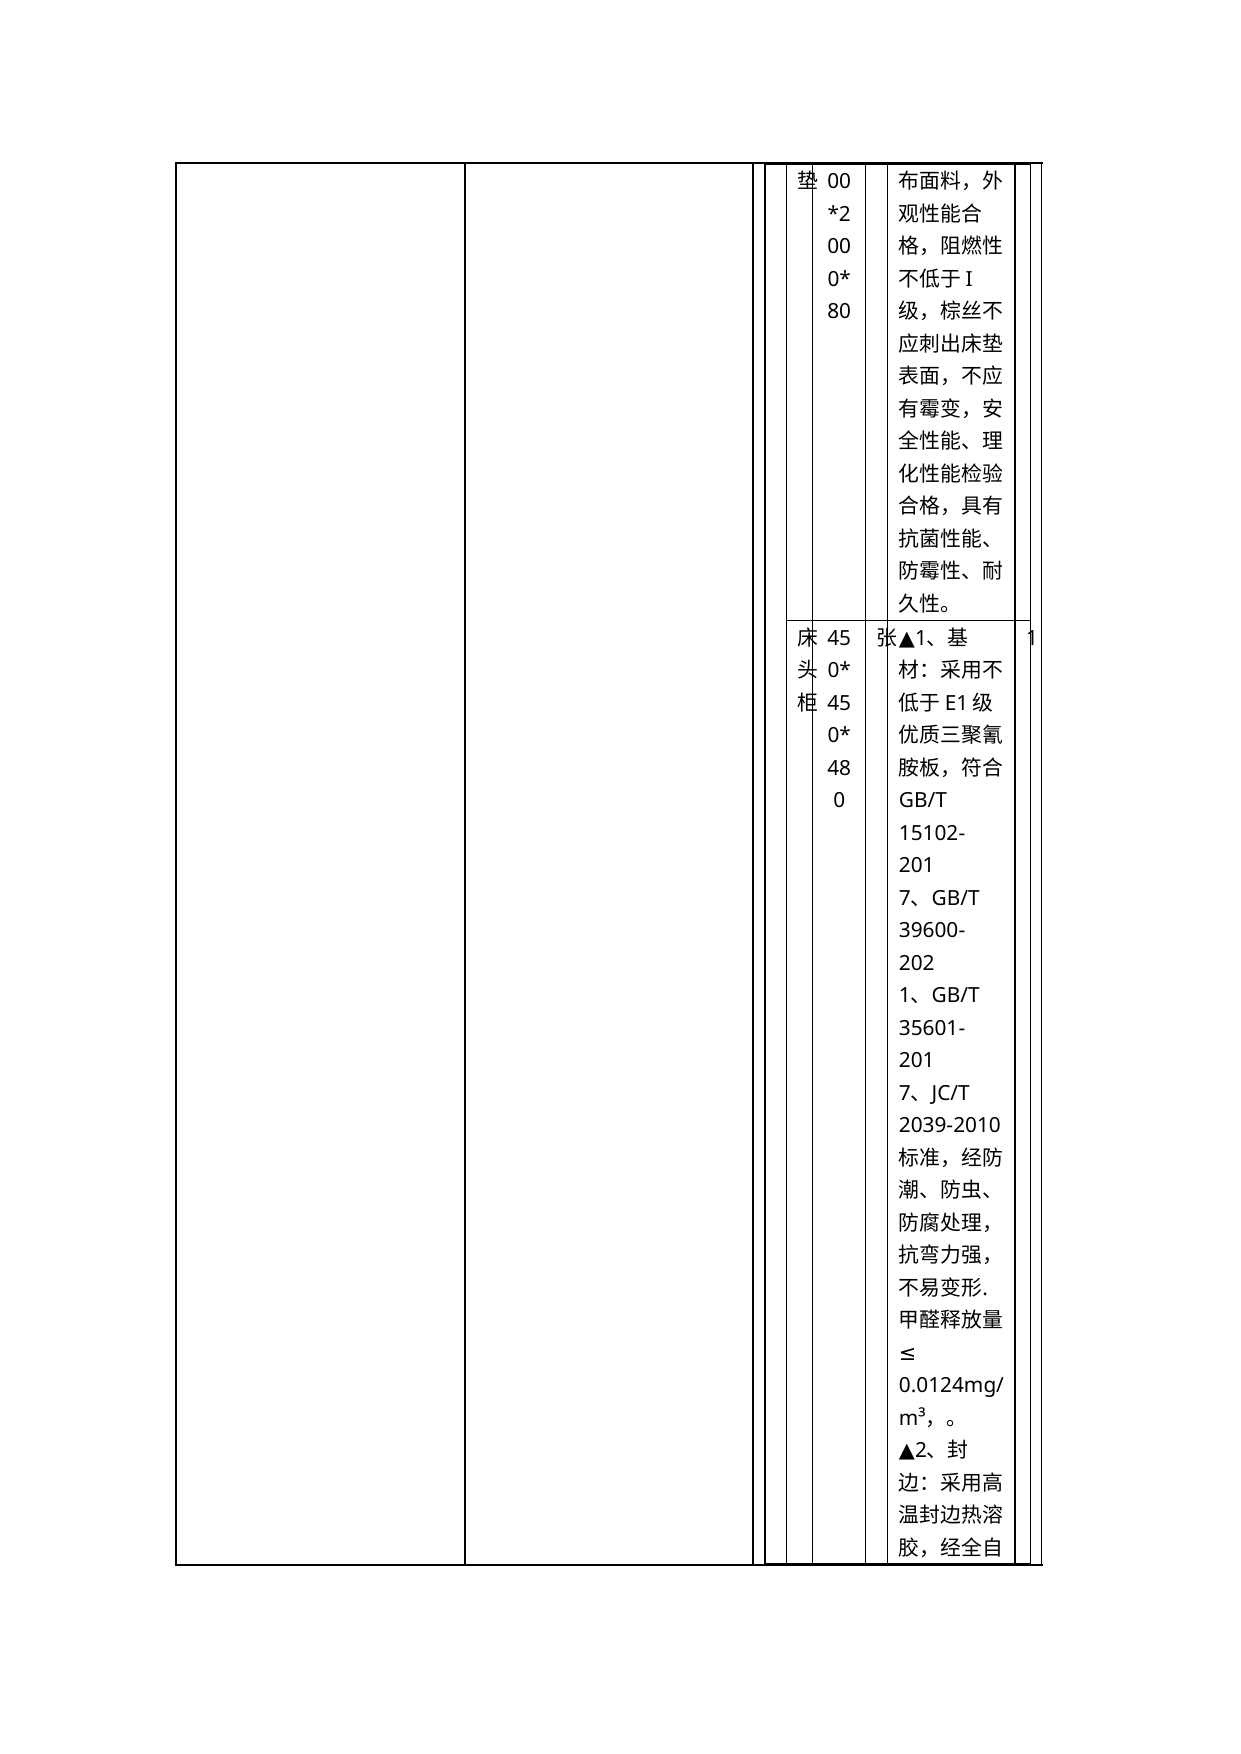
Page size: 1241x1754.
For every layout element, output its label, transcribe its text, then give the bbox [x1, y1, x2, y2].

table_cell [866, 165, 887, 620]
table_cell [1031, 164, 1041, 1564]
table_cell [466, 164, 752, 1564]
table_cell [754, 164, 764, 1564]
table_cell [888, 621, 1014, 1563]
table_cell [866, 621, 887, 1563]
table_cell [1016, 621, 1030, 1563]
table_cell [813, 165, 865, 620]
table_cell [766, 165, 786, 1563]
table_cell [888, 165, 1014, 620]
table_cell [813, 621, 865, 1563]
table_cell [787, 165, 812, 620]
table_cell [1016, 165, 1030, 620]
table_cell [787, 621, 812, 1563]
table_cell 1 [177, 164, 464, 1564]
